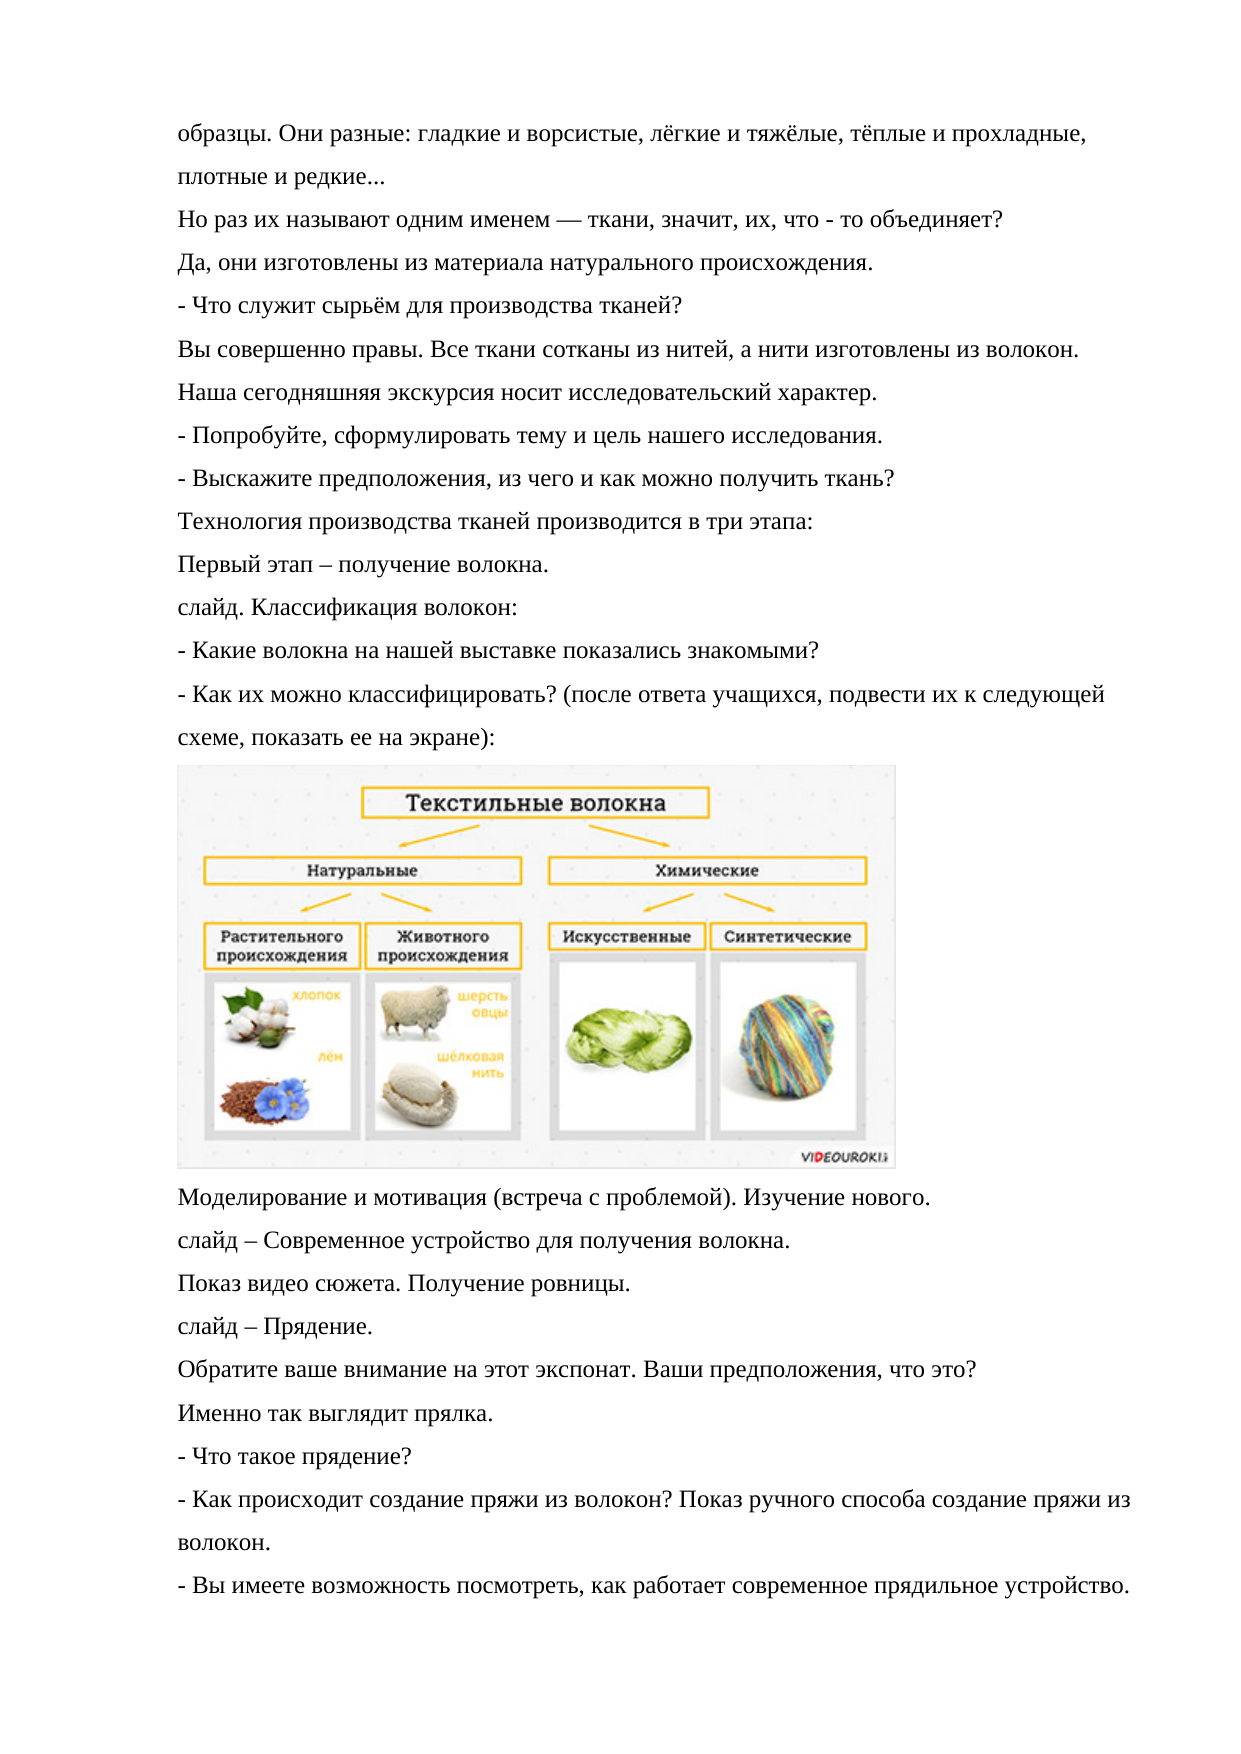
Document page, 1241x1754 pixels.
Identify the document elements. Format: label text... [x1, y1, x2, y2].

text - Попробуйте, сформулировать тему и цель нашего исследования. [177, 420, 1152, 449]
text - Как их можно классифицировать? (после ответа учащихся, подвести их к следующей схеме, показать ее на экране): [177, 679, 1152, 751]
text - Что служит сырьём для производства тканей? [177, 291, 1152, 319]
text - Какие волокна на нашей выставке показались знакомыми? [177, 636, 1152, 664]
text Технология производства тканей производится в три этапа: [177, 506, 1152, 535]
text Вы совершенно правы. Все ткани сотканы из нитей, а нити изготовлены из волокон. [177, 334, 1152, 362]
text - Выскажите предположения, из чего и как можно получить ткань? [177, 463, 1152, 492]
text слайд. Классификация волокон: [177, 592, 1152, 621]
text Обратите ваше внимание на этот экспонат. Ваши предположения, что это? [177, 1354, 1152, 1383]
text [177, 118, 1152, 190]
text Первый этап – получение волокна. [177, 549, 1152, 578]
text Показ видео сюжета. Получение ровницы. [177, 1268, 1152, 1297]
text Но раз их называют одним именем — ткани, значит, их, что - то объединяет? [177, 204, 1152, 233]
picture [177, 765, 896, 1169]
text - Вы имеете возможность посмотреть, как работает современное прядильное устройство. [177, 1570, 1152, 1599]
text слайд – Современное устройство для получения волокна. [177, 1225, 1152, 1254]
text Да, они изготовлены из материала натурального происхождения. [177, 247, 1152, 276]
text слайд – Прядение. [177, 1311, 1152, 1340]
text Именно так выглядит прялка. [177, 1398, 1152, 1426]
text Наша сегодняшняя экскурсия носит исследовательский характер. [177, 377, 1152, 406]
text - Что такое прядение? [177, 1441, 1152, 1469]
text - Как происходит создание пряжи из волокон? Показ ручного способа создание пряжи из волокон. [177, 1484, 1152, 1556]
text Моделирование и мотивация (встреча с проблемой). Изучение нового. [177, 1182, 1152, 1211]
